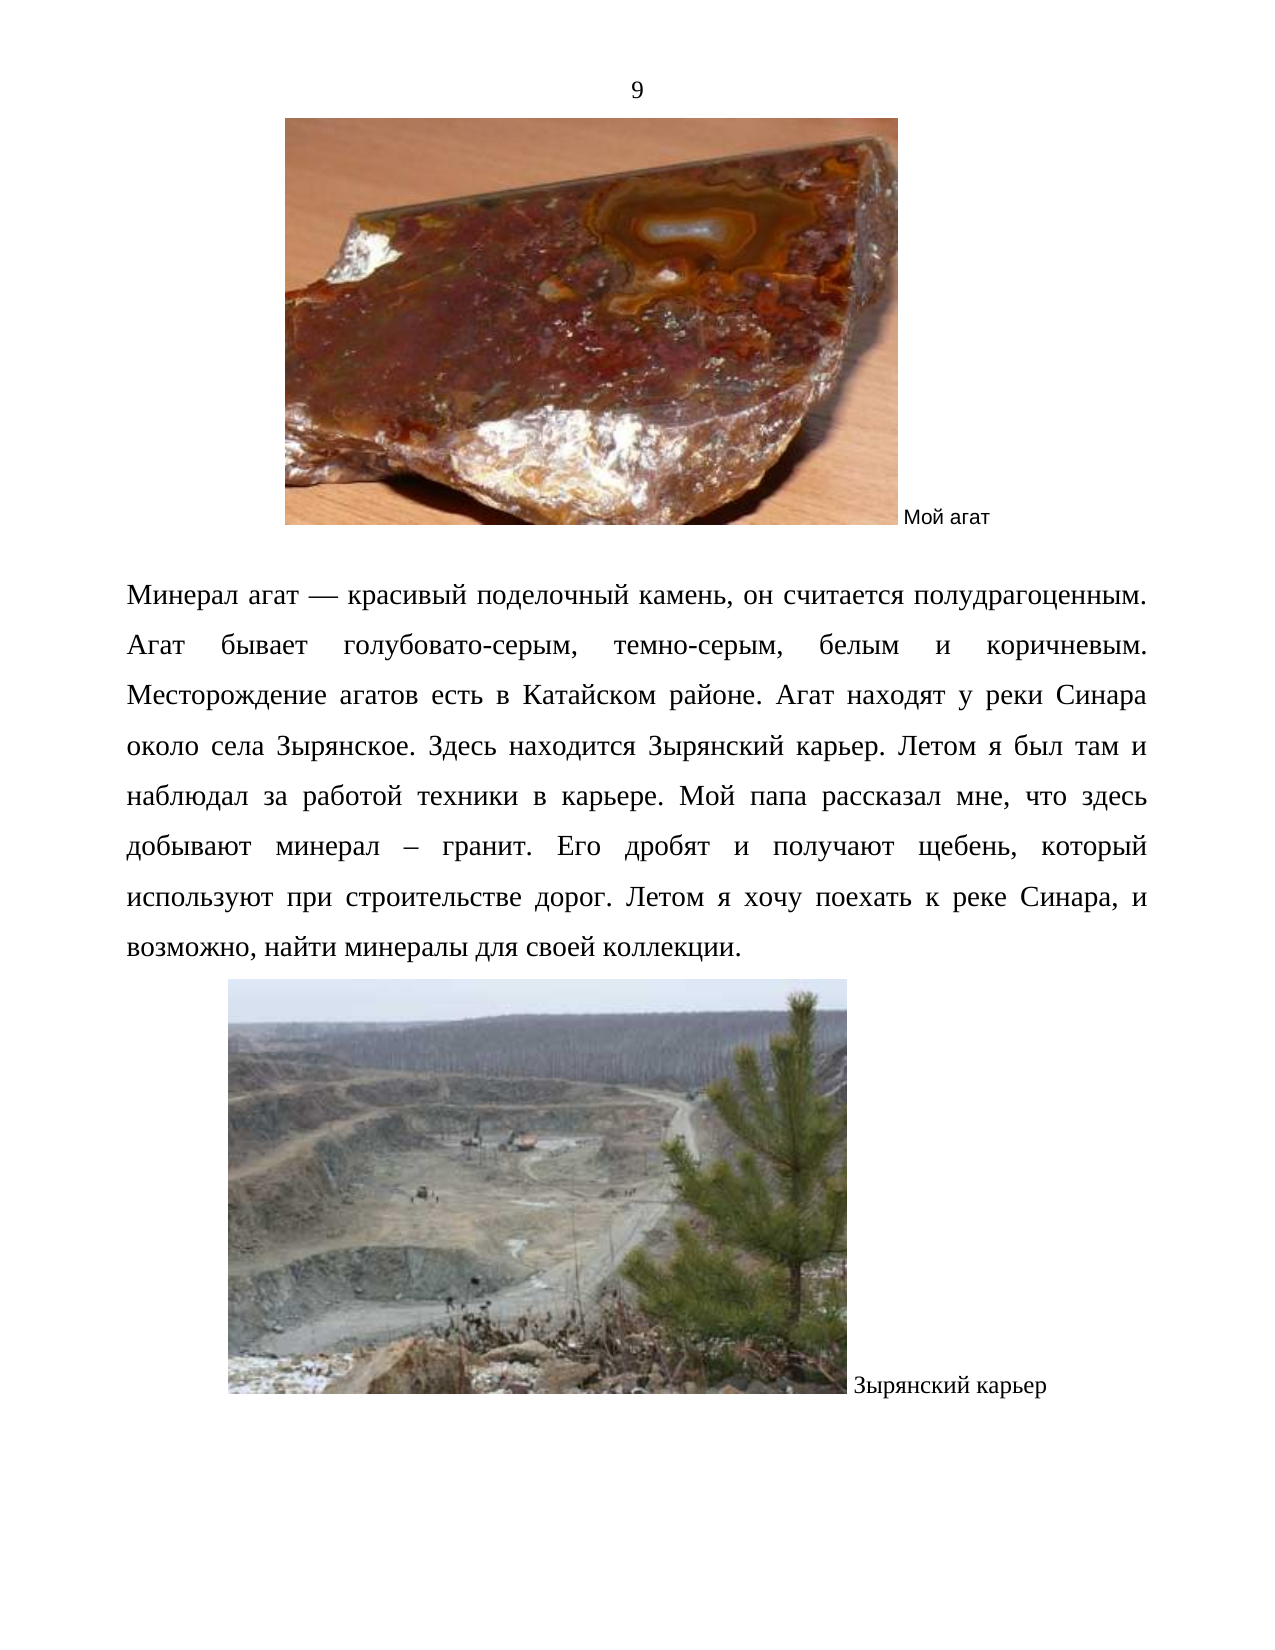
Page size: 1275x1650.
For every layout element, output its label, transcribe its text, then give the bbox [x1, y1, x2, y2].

picture [285, 118, 898, 525]
picture [228, 979, 847, 1394]
text Минерал агат — красивый поделочный камень, он считается полудрагоценным. Агат бывает голубовато-серым, темно-серым, белым и коричневым. Месторождение агатов есть в Катайском районе. Агат находят у реки Синара около села Зырянское. Здесь находится Зырянский карьер. Летом я был там и наблюдал за работой техники в карьере. Мой папа рассказал мне, что здесь добывают минерал – гранит. Его дробят и получают щебень, который используют при строительстве дорог. Летом я хочу поехать к реке Синара, и возможно, найти минералы для своей коллекции. [126, 577, 1148, 962]
